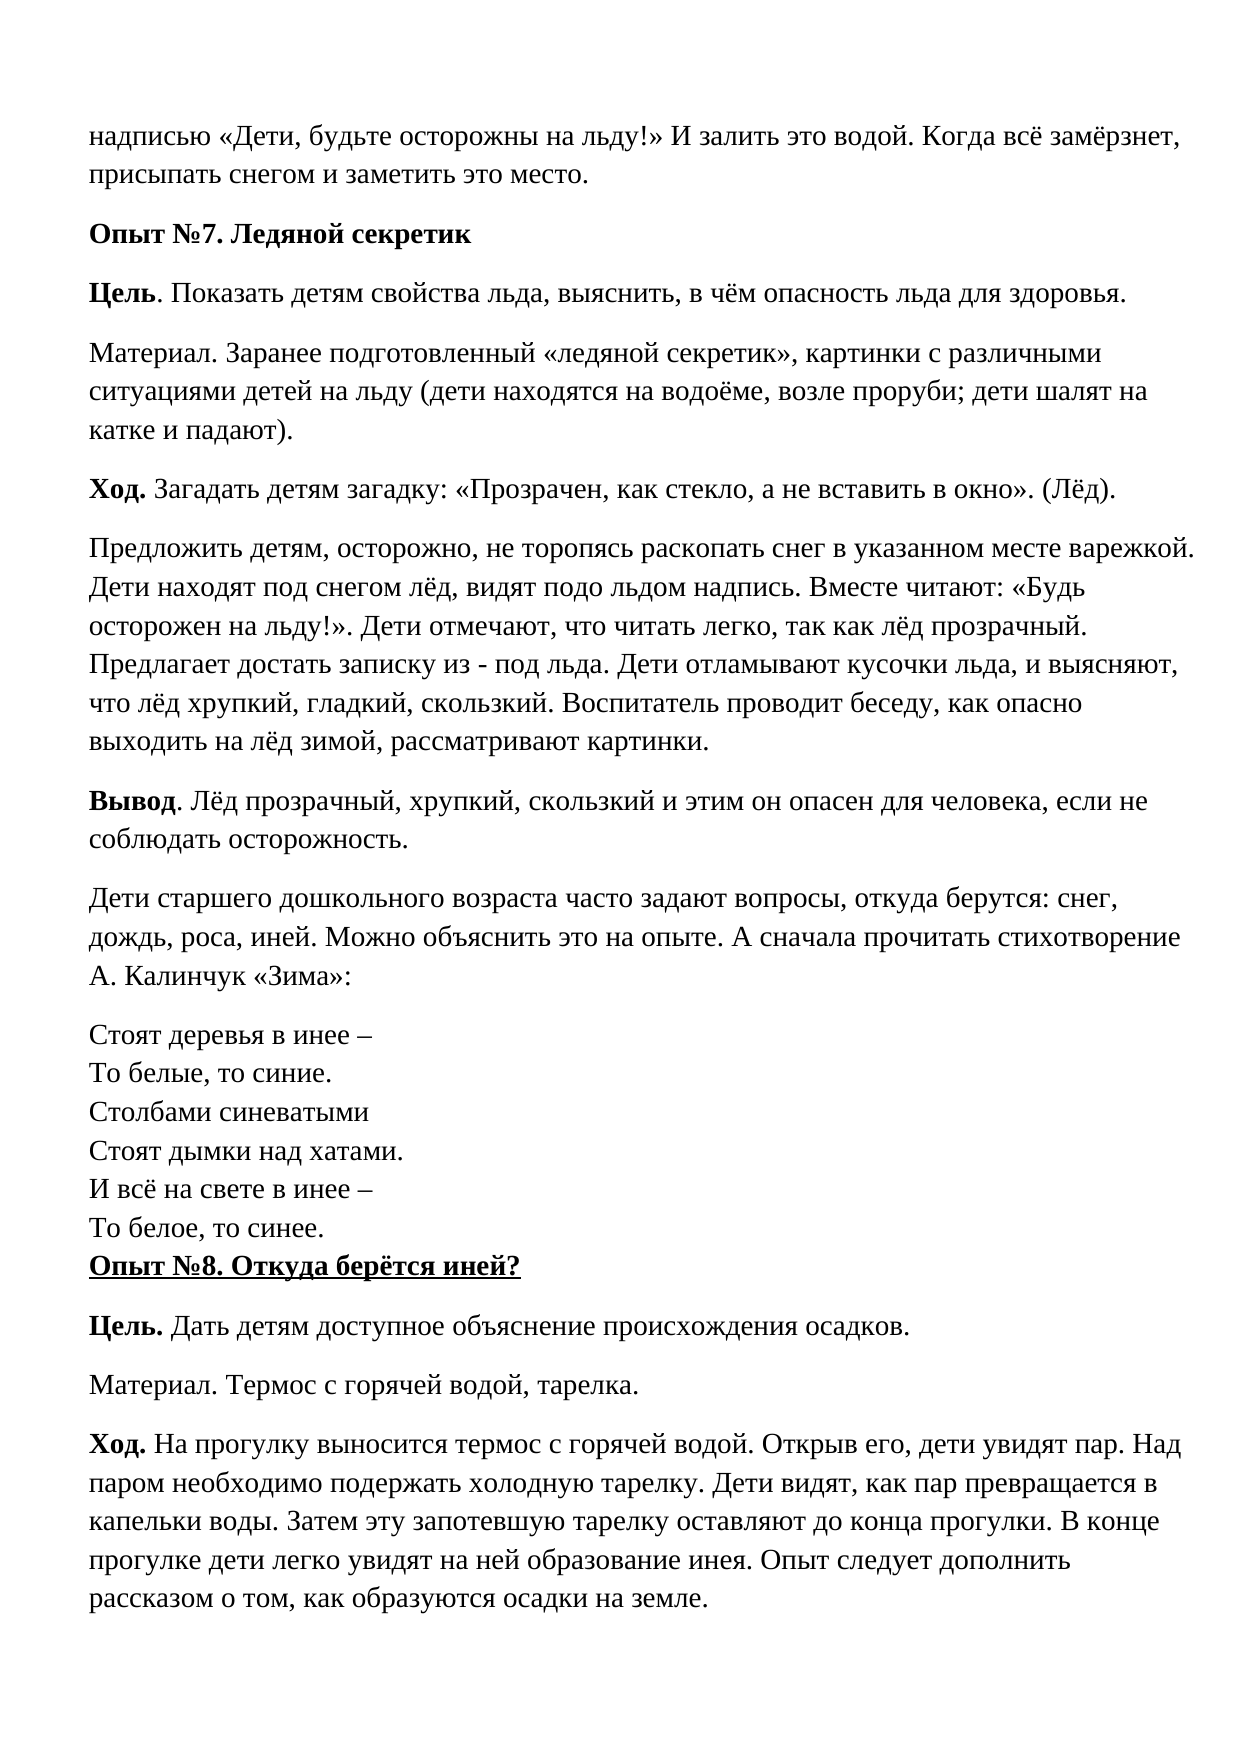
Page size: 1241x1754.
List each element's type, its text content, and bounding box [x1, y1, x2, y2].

text Ход. Загадать детям загадку: «Прозрачен, как стекло, а не вставить в окно». (Лёд). [88, 471, 1196, 505]
text Цель. Дать детям доступное объяснение происхождения осадков. [88, 1308, 1196, 1341]
text Дети старшего дошкольного возраста часто задают вопросы, откуда берутся: снег, дождь, роса, иней. Можно объяснить это на опыте. А сначала прочитать стихотворение А. Калинчук «Зима»: [88, 881, 1196, 991]
text Ход. На прогулку выносится термос с горячей водой. Открыв его, дети увидят пар. Над паром необходимо подержать холодную тарелку. Дети видят, как пар превращается в капельки воды. Затем эту запотевшую тарелку оставляют до конца прогулки. В конце прогулке дети легко увидят на ней образование инея. Опыт следует дополнить рассказом о том, как образуются осадки на земле. [88, 1426, 1196, 1614]
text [88, 118, 1196, 190]
text Опыт №8. Откуда берётся иней? [88, 1248, 1196, 1282]
text То белое, то синее. [88, 1210, 1196, 1243]
text Цель. Показать детям свойства льда, выяснить, в чём опасность льда для здоровья. [88, 275, 1196, 309]
text И всё на свете в инее – [88, 1171, 1196, 1205]
text Опыт №7. Ледяной секретик [88, 216, 1196, 249]
text Вывод. Лёд прозрачный, хрупкий, скользкий и этим он опасен для человека, если не соблюдать осторожность. [88, 783, 1196, 855]
text То белые, то синие. [88, 1056, 1196, 1089]
text Предложить детям, осторожно, не торопясь раскопать снег в указанном месте варежкой. Дети находят под снегом лёд, видят подо льдом надпись. Вместе читают: «Будь осторожен на льду!». Дети отмечают, что читать легко, так как лёд прозрачный. Предлагает достать записку из - под льда. Дети отламывают кусочки льда, и выясняют, что лёд хрупкий, гладкий, скользкий. Воспитатель проводит беседу, как опасно выходить на лёд зимой, рассматривают картинки. [88, 531, 1196, 757]
text Стоят деревья в инее – [88, 1017, 1196, 1051]
text Материал. Заранее подготовленный «ледяной секретик», картинки с различными ситуациями детей на льду (дети находятся на водоёме, возле проруби; дети шалят на катке и падают). [88, 335, 1196, 445]
text Стоят дымки над хатами. [88, 1133, 1196, 1166]
text Материал. Термос с горячей водой, тарелка. [88, 1367, 1196, 1401]
text Столбами синеватыми [88, 1094, 1196, 1128]
